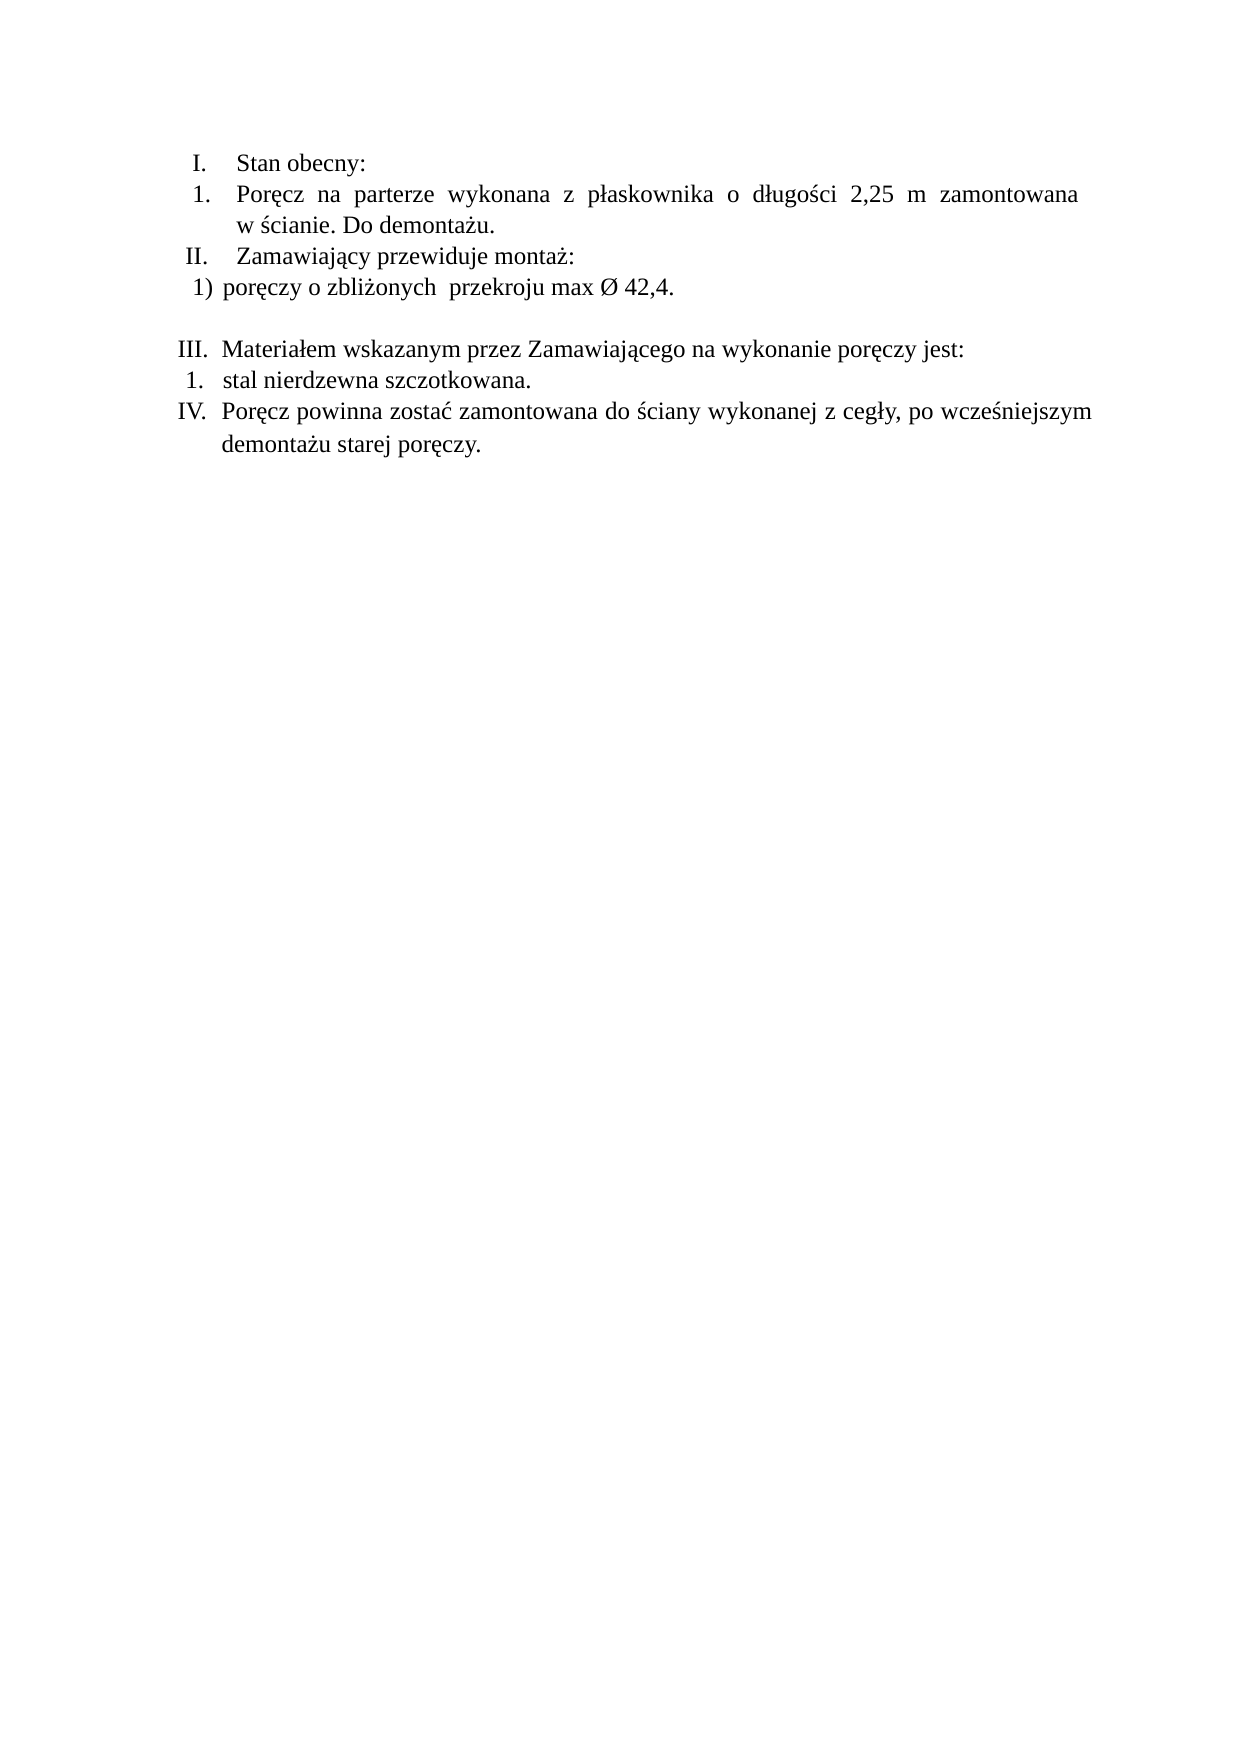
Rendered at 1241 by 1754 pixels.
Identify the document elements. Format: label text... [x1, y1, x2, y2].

list Poręcz na parterze wykonana z płaskownika o długości 2,25 m zamontowana w ścianie. Do demontażu. [192, 179, 1093, 238]
list Zamawiający przewiduje montaż: [185, 241, 1093, 269]
list poręczy o zbliżonych przekroju max Ø 42,4. [192, 272, 1093, 301]
list Stan obecny: [192, 148, 1093, 176]
list Materiałem wskazanym przez Zamawiającego na wykonanie poręczy jest: [177, 334, 1093, 363]
list stal nierdzewna szczotkowana. [185, 365, 1093, 394]
list Poręcz powinna zostać zamontowana do ściany wykonanej z cegły, po wcześniejszym demontażu starej poręczy. [177, 396, 1093, 458]
